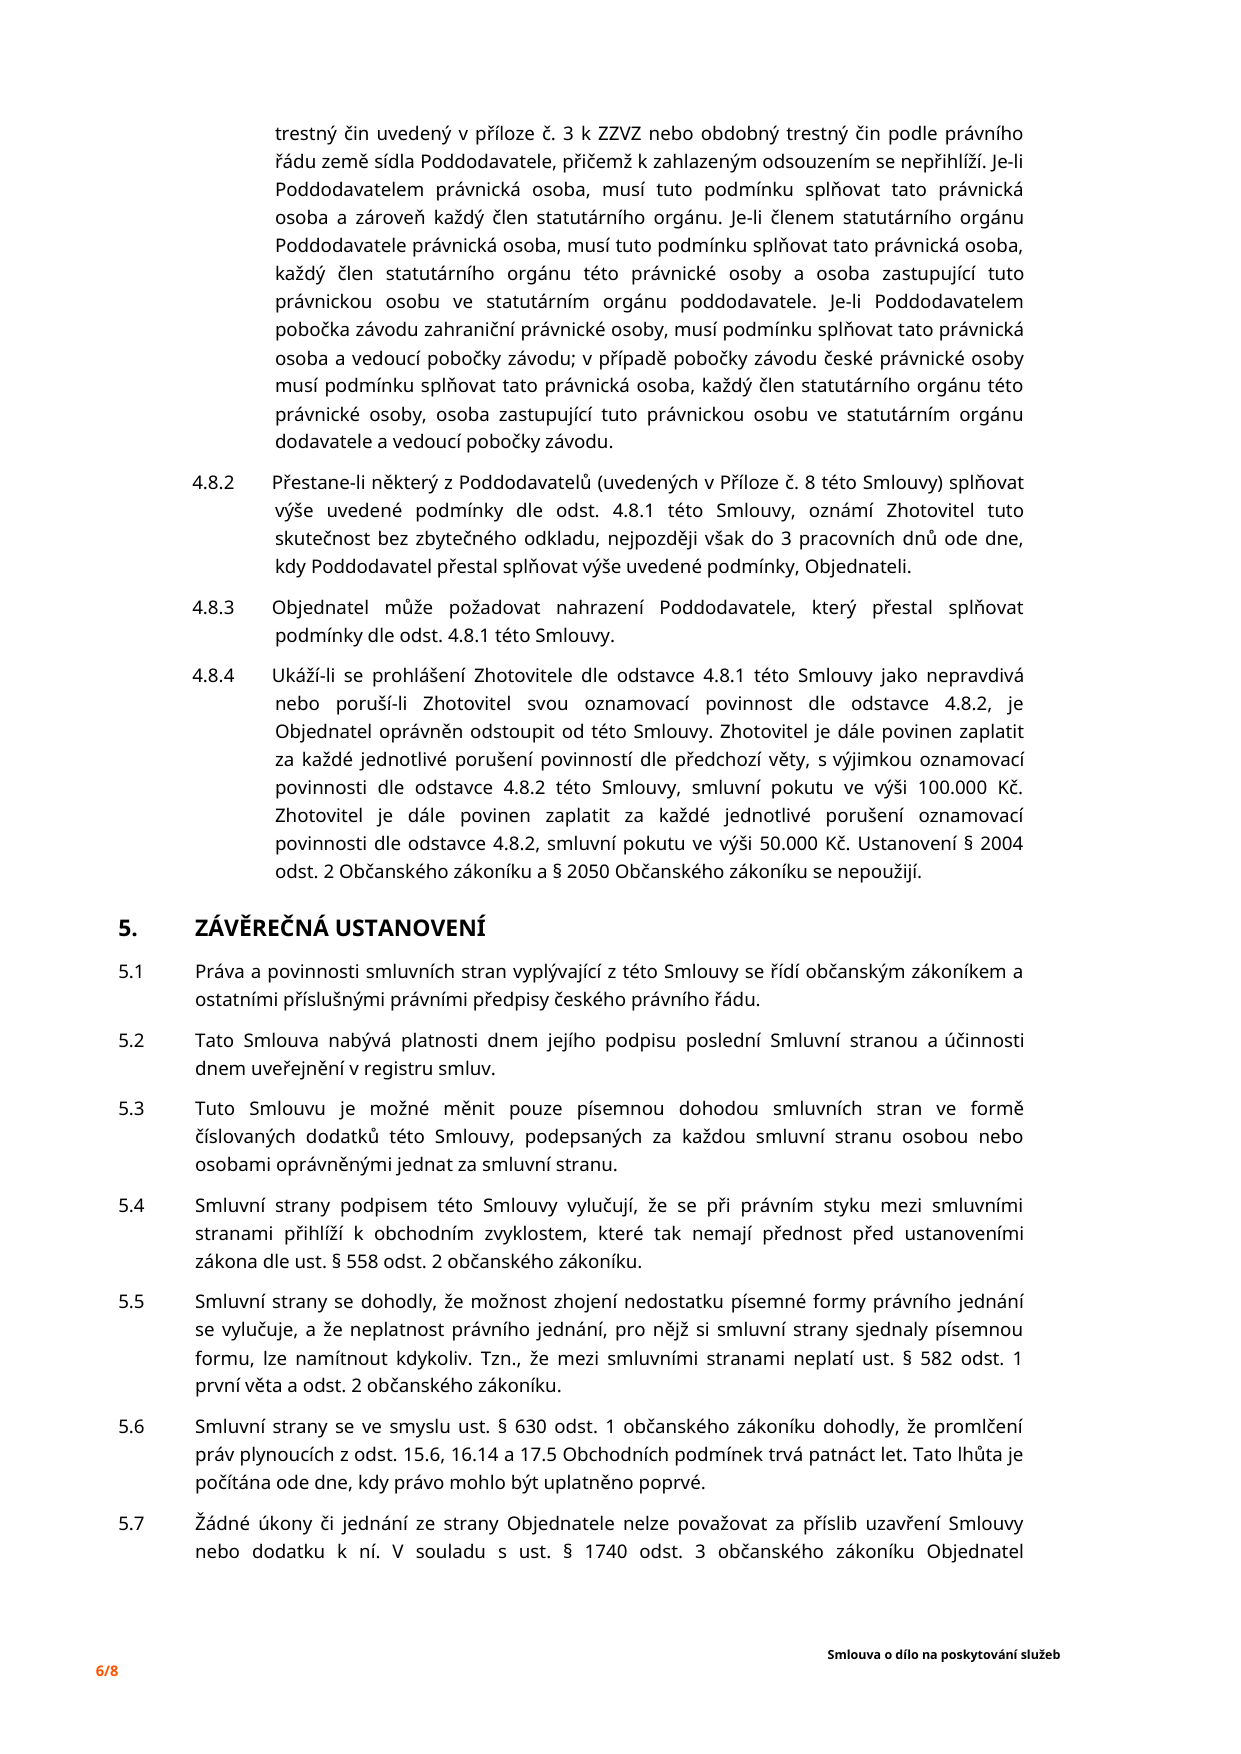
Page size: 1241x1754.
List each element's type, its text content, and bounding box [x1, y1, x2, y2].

text Tuto Smlouvu je možné měnit pouze písemnou dohodou smluvních stran ve formě číslovaných dodatků této Smlouvy, podepsaných za každou smluvní stranu osobou nebo osobami oprávněnými jednat za smluvní stranu. [118, 1096, 1024, 1177]
text Tato Smlouva nabývá platnosti dnem jejího podpisu poslední Smluvní stranou a účinnosti dnem uveřejnění v registru smluv. [118, 1027, 1024, 1081]
text Smluvní strany se ve smyslu ust. § 630 odst. 1 občanského zákoníku dohodly, že promlčení práv plynoucích z odst. 15.6, 16.14 a 17.5 Obchodních podmínek trvá patnáct let. Tato lhůta je počítána ode dne, kdy právo mohlo být uplatněno poprvé. [118, 1413, 1024, 1495]
text Smluvní strany podpisem této Smlouvy vylučují, že se při právním styku mezi smluvními stranami přihlíží k obchodním zvyklostem, které tak nemají přednost před ustanoveními zákona dle ust. § 558 odst. 2 občanského zákoníku. [118, 1192, 1024, 1274]
list Ukáží-li se prohlášení Zhotovitele dle odstavce 4.8.1 této Smlouvy jako nepravdivá nebo poruší-li Zhotovitel svou oznamovací povinnost dle odstavce 4.8.2, je Objednatel oprávněn odstoupit od této Smlouvy. Zhotovitel je dále povinen zaplatit za každé jednotlivé porušení povinností dle předchozí věty, s výjimkou oznamovací povinnosti dle odstavce 4.8.2 této Smlouvy, smluvní pokutu ve výši 100.000 Kč. Zhotovitel je dále povinen zaplatit za každé jednotlivé porušení oznamovací povinnosti dle odstavce 4.8.2, smluvní pokutu ve výši 50.000 Kč. Ustanovení § 2004 odst. 2 Občanského zákoníku a § 2050 Občanského zákoníku se nepoužijí. [192, 662, 1024, 884]
text Práva a povinnosti smluvních stran vyplývající z této Smlouvy se řídí občanským zákoníkem a ostatními příslušnými právními předpisy českého právního řádu. [118, 958, 1024, 1012]
text ZÁVĚREČNÁ USTANOVENÍ [118, 912, 1024, 943]
text Smluvní strany se dohodly, že možnost zhojení nedostatku písemné formy právního jednání se vylučuje, a že neplatnost právního jednání, pro nějž si smluvní strany sjednaly písemnou formu, lze namítnout kdykoliv. Tzn., že mezi smluvními stranami neplatí ust. § 582 odst. 1 první věta a odst. 2 občanského zákoníku. [118, 1289, 1024, 1398]
list Přestane-li některý z Poddodavatelů (uvedených v Příloze č. 8 této Smlouvy) splňovat výše uvedené podmínky dle odst. 4.8.1 této Smlouvy, oznámí Zhotovitel tuto skutečnost bez zbytečného odkladu, nejpozději však do 3 pracovních dnů ode dne, kdy Poddodavatel přestal splňovat výše uvedené podmínky, Objednateli. [192, 469, 1024, 579]
list Objednatel může požadovat nahrazení Poddodavatele, který přestal splňovat podmínky dle odst. 4.8.1 této Smlouvy. [192, 594, 1024, 647]
